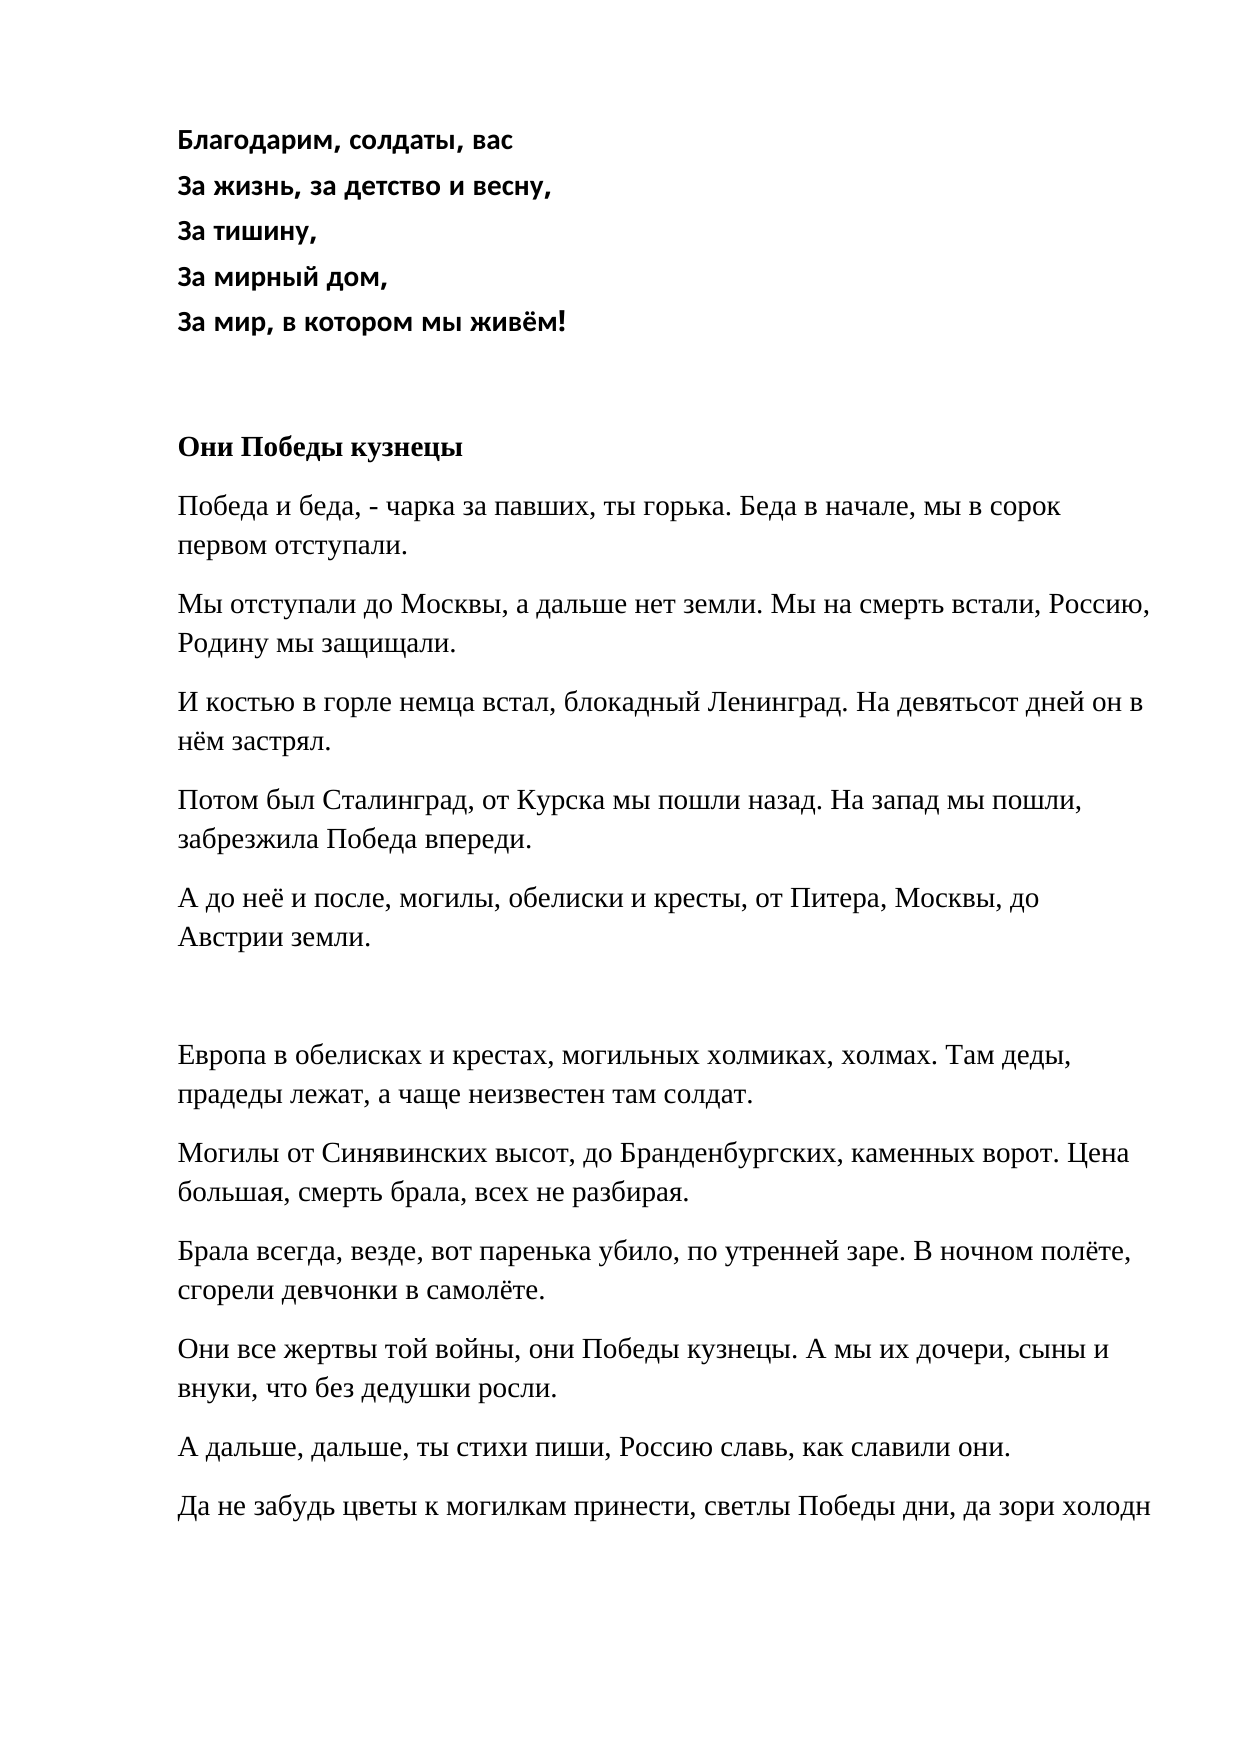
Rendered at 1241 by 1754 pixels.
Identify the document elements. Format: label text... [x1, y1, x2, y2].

text Да не забудь цветы к могилкам принести, светлы Победы дни, да зори холодн [177, 1488, 1152, 1522]
text Победа и беда, - чарка за павших, ты горька. Беда в начале, мы в сорок первом отступали. [177, 488, 1152, 561]
text Потом был Сталинград, от Курска мы пошли назад. На запад мы пошли, забрезжила Победа впереди. [177, 782, 1152, 854]
text И костью в горле немца встал, блокадный Ленинград. На девятьсот дней он в нём застрял. [177, 684, 1152, 756]
text А дальше, дальше, ты стихи пиши, Россию славь, как славили они. [177, 1429, 1152, 1463]
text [177, 118, 1152, 340]
text Европа в обелисках и крестах, могильных холмиках, холмах. Там деды, прадеды лежат, а чаще неизвестен там солдат. [177, 1037, 1152, 1109]
text Они все жертвы той войны, они Победы кузнецы. А мы их дочери, сыны и внуки, что без дедушки росли. [177, 1331, 1152, 1403]
text Брала всегда, везде, вот паренька убило, по утренней заре. В ночном полёте, сгорели девчонки в самолёте. [177, 1233, 1152, 1305]
text А до неё и после, могилы, обелиски и кресты, от Питера, Москвы, до Австрии земли. [177, 880, 1152, 952]
text Могилы от Синявинских высот, до Бранденбургских, каменных ворот. Цена большая, смерть брала, всех не разбирая. [177, 1135, 1152, 1207]
text Они Победы кузнецы [177, 429, 1152, 463]
text Мы отступали до Москвы, а дальше нет земли. Мы на смерть встали, Россию, Родину мы защищали. [177, 586, 1152, 658]
